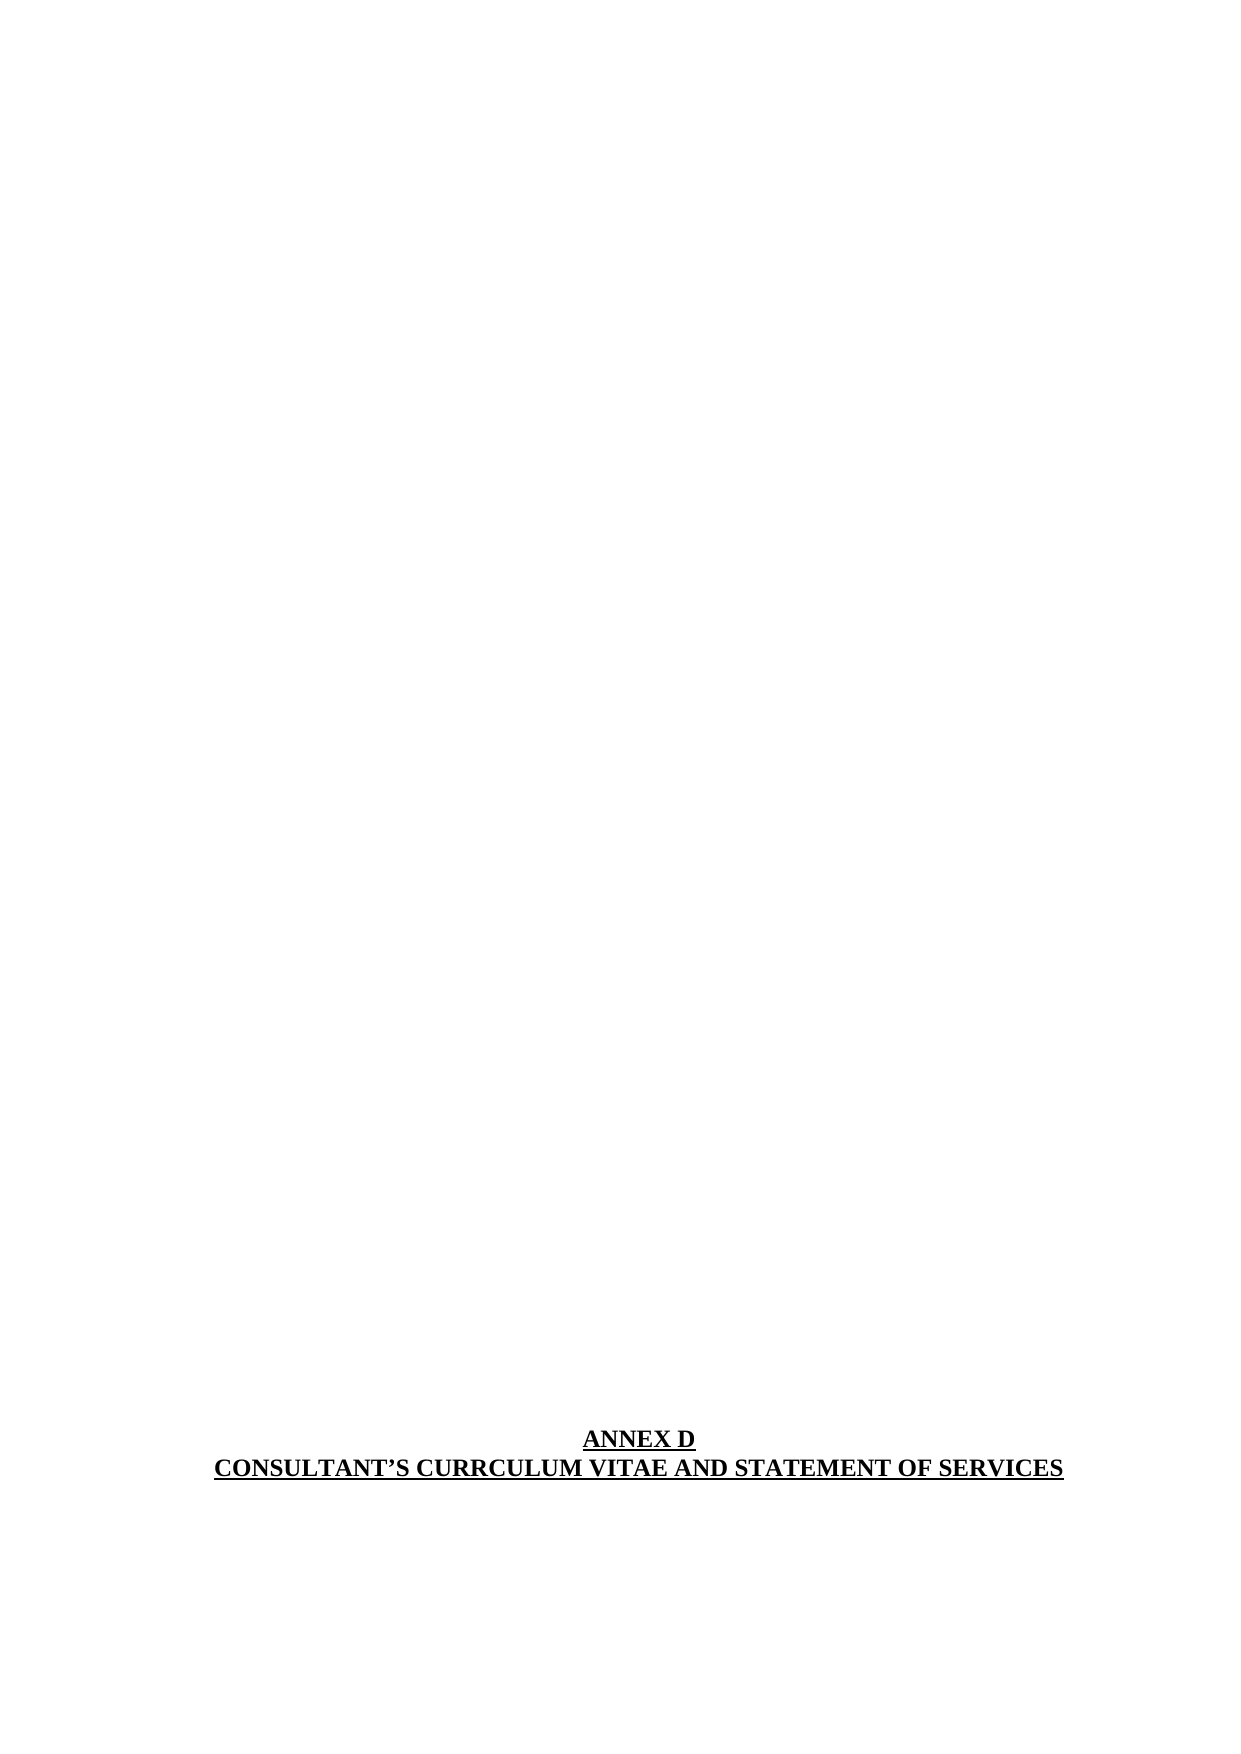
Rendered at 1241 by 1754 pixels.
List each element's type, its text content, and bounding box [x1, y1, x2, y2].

text ANNEX D [187, 1424, 1090, 1453]
text CONSULTANT’S CURRCULUM VITAE AND STATEMENT OF SERVICES [187, 1453, 1090, 1482]
